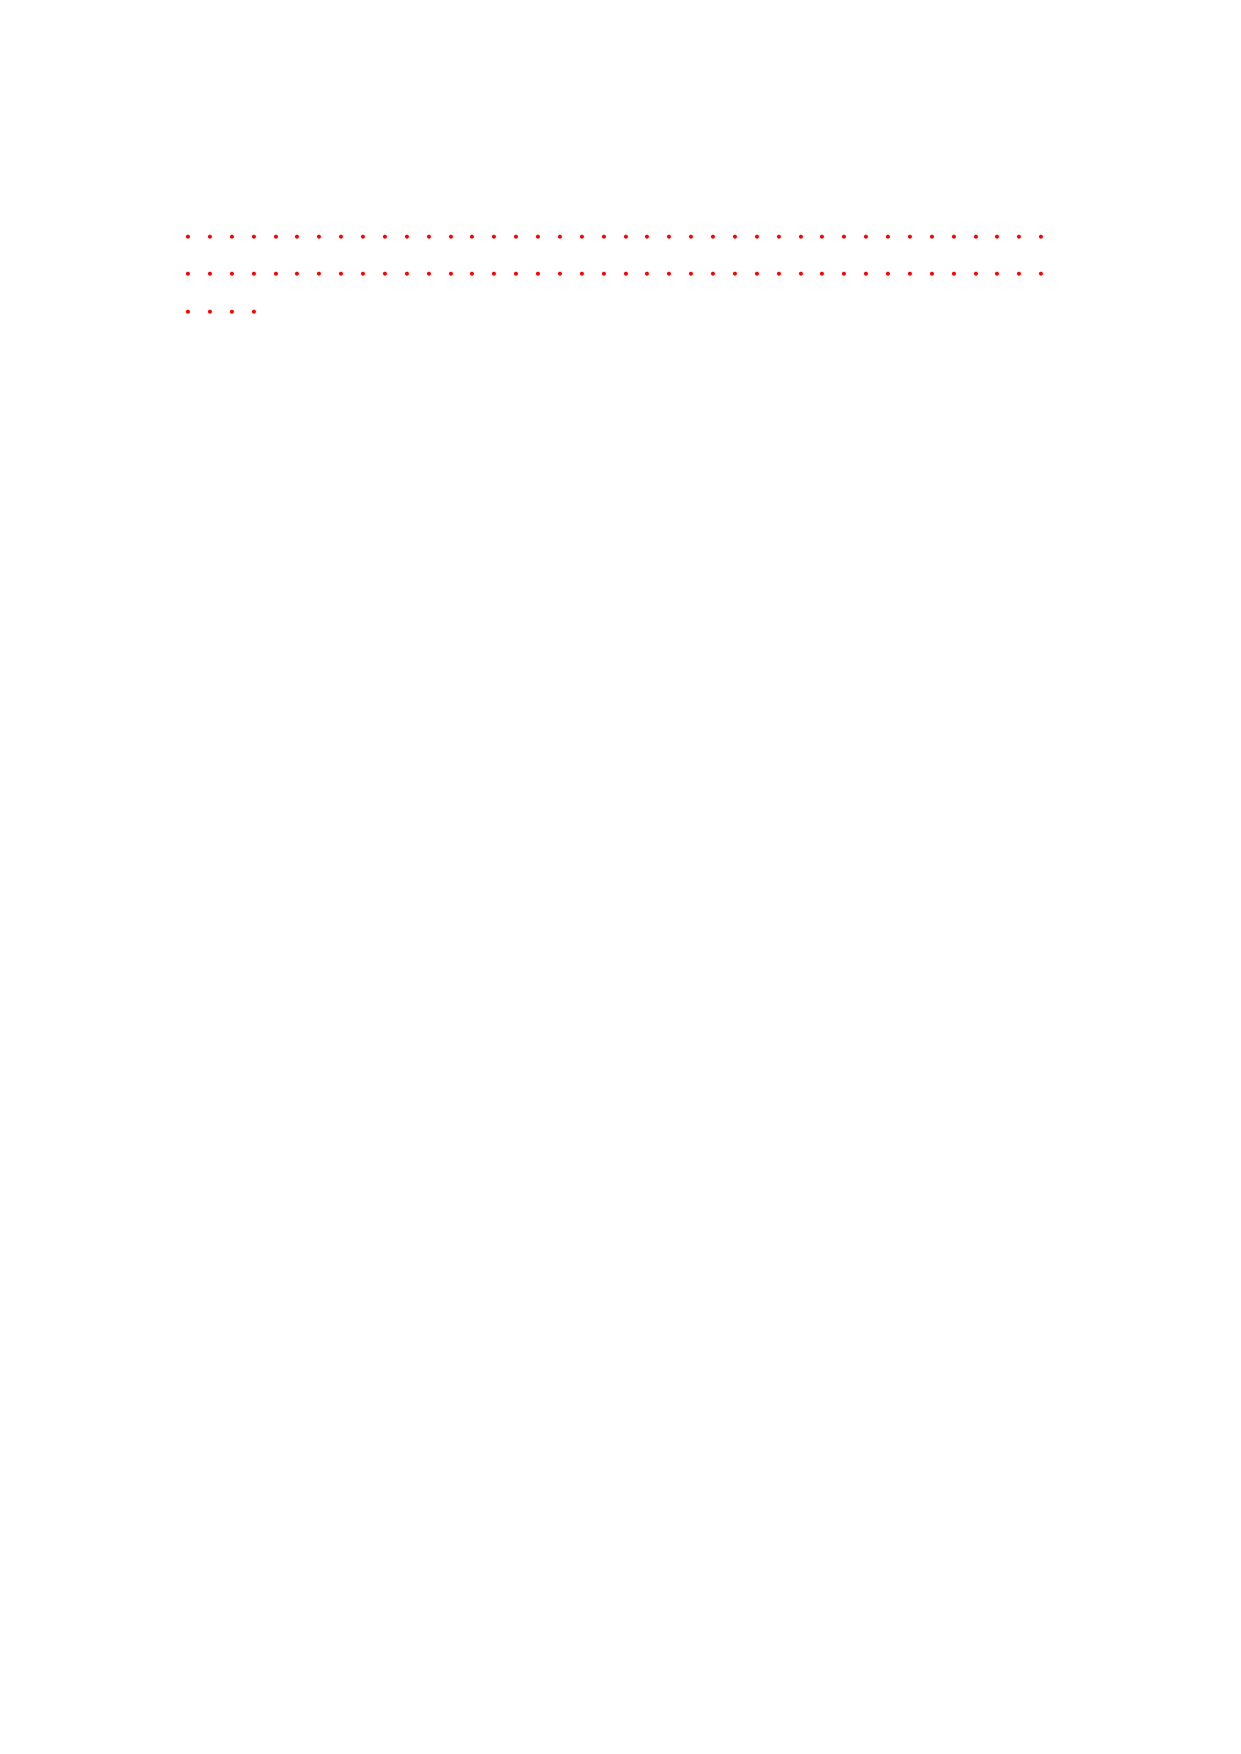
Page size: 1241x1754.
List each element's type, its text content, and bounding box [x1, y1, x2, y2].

text ・・・・ [177, 292, 1063, 329]
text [177, 254, 1063, 292]
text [177, 217, 1063, 254]
